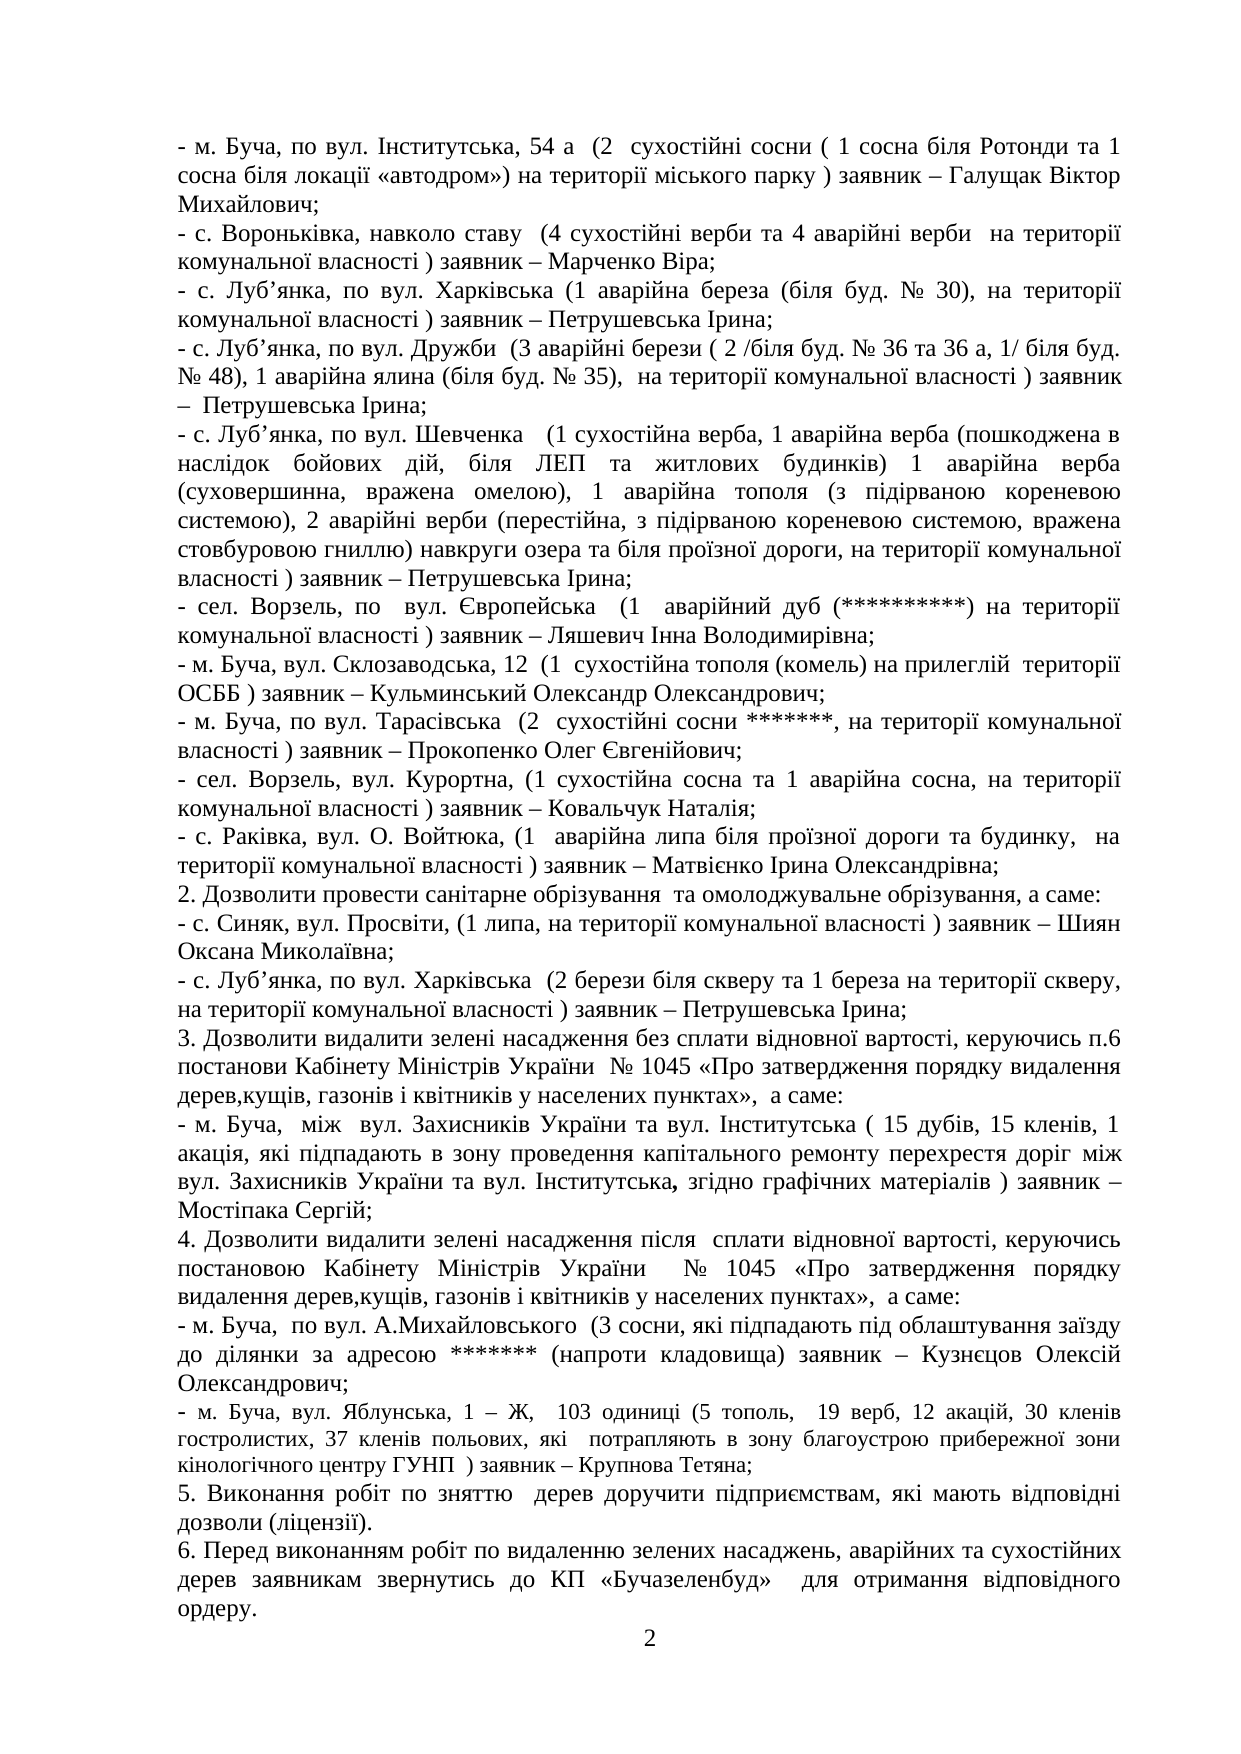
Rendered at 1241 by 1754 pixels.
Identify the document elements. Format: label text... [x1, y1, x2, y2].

text - с. Луб’янка, по вул. Дружби (3 аварійні берези ( 2 /біля буд. № 36 та 36 а, 1/ біля буд. № 48), 1 аварійна ялина (біля буд. № 35), на території комунальної власності ) заявник – Петрушевська Ірина; [177, 333, 1122, 419]
text - м. Буча, між вул. Захисників України та вул. Інститутська ( 15 дубів, 15 кленів, 1 акація, які підпадають в зону проведення капітального ремонту перехрестя доріг між вул. Захисників України та вул. Інститутська, згідно графічних матеріалів ) заявник – Мостіпака Сергій; [177, 1109, 1122, 1224]
text - с. Раківка, вул. О. Войтюка, (1 аварійна липа біля проїзної дороги та будинку, на території комунальної власності ) заявник – Матвієнко Ірина Олександрівна; [177, 821, 1122, 879]
text - с. Луб’янка, по вул. Шевченка (1 сухостійна верба, 1 аварійна верба (пошкоджена в наслідок бойових дій, біля ЛЕП та житлових будинків) 1 аварійна верба (суховершинна, вражена омелою), 1 аварійна тополя (з підірваною кореневою системою), 2 аварійні верби (перестійна, з підірваною кореневою системою, вражена стовбуровою гниллю) навкруги озера та біля проїзної дороги, на території комунальної власності ) заявник – Петрушевська Ірина; [177, 419, 1122, 591]
text - м. Буча, вул. Склозаводська, 12 (1 сухостійна тополя (комель) на прилеглій території ОСББ ) заявник – Кульминський Олександр Олександрович; [177, 649, 1122, 706]
text 2. Дозволити провести санітарне обрізування та омолоджувальне обрізування, а саме: [177, 879, 1122, 908]
text - м. Буча, вул. Яблунська, 1 – Ж, 103 одиниці (5 тополь, 19 верб, 12 акацій, 30 кленів гостролистих, 37 кленів польових, які потрапляють в зону благоустрою прибережної зони кінологічного центру ГУНП ) заявник – Крупнова Тетяна; [177, 1396, 1122, 1478]
text - с. Луб’янка, по вул. Харківська (2 берези біля скверу та 1 береза на території скверу, на території комунальної власності ) заявник – Петрушевська Ірина; [177, 965, 1122, 1023]
text 4. Дозволити видалити зелені насадження після сплати відновної вартості, керуючись постановою Кабінету Міністрів України № 1045 «Про затвердження порядку видалення дерев,кущів, газонів і квітників у населених пунктах», а саме: [177, 1224, 1122, 1310]
text 6. Перед виконанням робіт по видаленню зелених насаджень, аварійних та сухостійних дерев заявникам звернутись до КП «Бучазеленбуд» для отримання відповідного ордеру. [177, 1535, 1122, 1622]
text - м. Буча, по вул. А.Михайловського (3 сосни, які підпадають під облаштування заїзду до ділянки за адресою ******* (напроти кладовища) заявник – Кузнєцов Олексій Олександрович; [177, 1310, 1122, 1396]
text - с. Вороньківка, навколо ставу (4 сухостійні верби та 4 аварійні верби на території комунальної власності ) заявник – Марченко Віра; [177, 218, 1122, 275]
text - сел. Ворзель, вул. Курортна, (1 сухостійна сосна та 1 аварійна сосна, на території комунальної власності ) заявник – Ковальчук Наталія; [177, 764, 1122, 821]
text - м. Буча, по вул. Інститутська, 54 а (2 сухостійні сосни ( 1 сосна біля Ротонди та 1 сосна біля локації «автодром») на території міського парку ) заявник – Галущак Віктор Михайлович; [177, 131, 1122, 218]
text - с. Синяк, вул. Просвіти, (1 липа, на території комунальної власності ) заявник – Шиян Оксана Миколаївна; [177, 908, 1122, 965]
text - сел. Ворзель, по вул. Європейська (1 аварійний дуб (**********) на території комунальної власності ) заявник – Ляшевич Інна Володимирівна; [177, 591, 1122, 649]
text - с. Луб’янка, по вул. Харківська (1 аварійна береза (біля буд. № 30), на території комунальної власності ) заявник – Петрушевська Ірина; [177, 275, 1122, 333]
text 3. Дозволити видалити зелені насадження без сплати відновної вартості, керуючись п.6 постанови Кабінету Міністрів України № 1045 «Про затвердження порядку видалення дерев,кущів, газонів і квітників у населених пунктах», а саме: [177, 1023, 1122, 1109]
text - м. Буча, по вул. Тарасівська (2 сухостійні сосни *******, на території комунальної власності ) заявник – Прокопенко Олег Євгенійович; [177, 706, 1122, 764]
text 5. Виконання робіт по зняттю дерев доручити підприємствам, які мають відповідні дозволи (ліцензії). [177, 1478, 1122, 1535]
